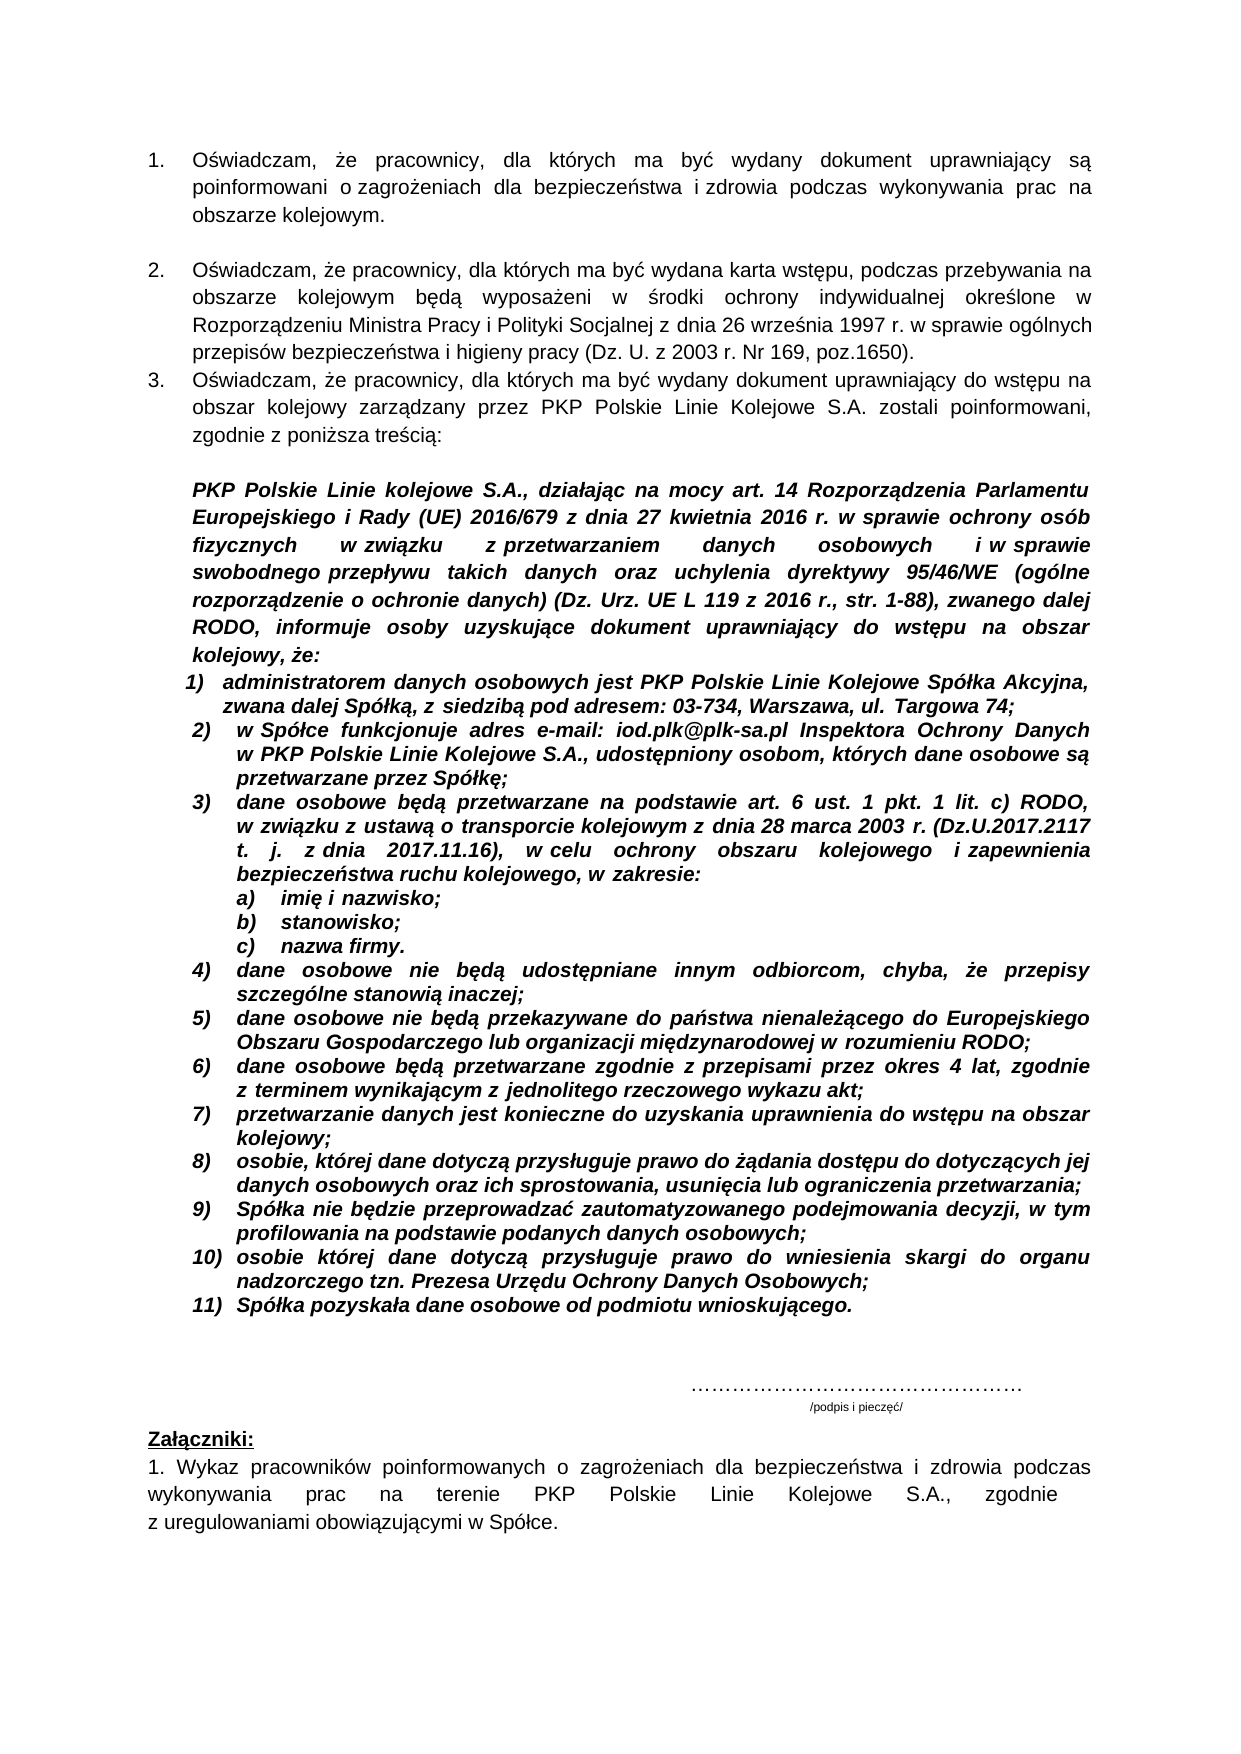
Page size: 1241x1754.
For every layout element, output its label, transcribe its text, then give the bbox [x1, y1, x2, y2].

list w Spółce funkcjonuje adres e-mail: iod.plk@plk-sa.pl Inspektora Ochrony Danych w PKP Polskie Linie Kolejowe S.A., udostępniony osobom, których dane osobowe są przetwarzane przez Spółkę; [192, 718, 1092, 790]
text ………………………………………… [620, 1372, 1092, 1396]
list Oświadczam, że pracownicy, dla których ma być wydany dokument uprawniający są poinformowani o zagrożeniach dla bezpieczeństwa i zdrowia podczas wykonywania prac na obszarze kolejowym. [148, 148, 1092, 227]
list przetwarzanie danych jest konieczne do uzyskania uprawnienia do wstępu na obszar kolejowy; [192, 1101, 1092, 1149]
list dane osobowe nie będą udostępniane innym odbiorcom, chyba, że przepisy szczególne stanowią inaczej; [192, 958, 1092, 1006]
list dane osobowe będą przetwarzane na podstawie art. 6 ust. 1 pkt. 1 lit. c) RODO, w związku z ustawą o transporcie kolejowym z dnia 28 marca 2003 r. (Dz.U.2017.2117 t. j. z dnia 2017.11.16), w celu ochrony obszaru kolejowego i zapewnienia bezpieczeństwa ruchu kolejowego, w zakresie: [192, 790, 1092, 886]
list Oświadczam, że pracownicy, dla których ma być wydana karta wstępu, podczas przebywania na obszarze kolejowym będą wyposażeni w środki ochrony indywidualnej określone w Rozporządzeniu Ministra Pracy i Polityki Socjalnej z dnia 26 września 1997 r. w sprawie ogólnych przepisów bezpieczeństwa i higieny pracy (Dz. U. z 2003 r. Nr 169, poz.1650). [148, 258, 1092, 364]
text /podpis i pieczęć/ [620, 1399, 1092, 1423]
list dane osobowe nie będą przekazywane do państwa nienależącego do Europejskiego Obszaru Gospodarczego lub organizacji międzynarodowej w rozumieniu RODO; [192, 1006, 1092, 1053]
list imię i nazwisko; [236, 886, 1092, 910]
list stanowisko; [236, 910, 1092, 934]
list administratorem danych osobowych jest PKP Polskie Linie Kolejowe Spółka Akcyjna, zwana dalej Spółką, z siedzibą pod adresem: 03-734, Warszawa, ul. Targowa 74; [185, 670, 1092, 718]
list Spółka pozyskała dane osobowe od podmiotu wnioskującego. [192, 1293, 1092, 1317]
text Załączniki: [148, 1427, 1092, 1451]
list PKP Polskie Linie kolejowe S.A., działając na mocy art. 14 Rozporządzenia Parlamentu Europejskiego i Rady (UE) 2016/679 z dnia 27 kwietnia 2016 r. w sprawie ochrony osób fizycznych w związku z przetwarzaniem danych osobowych i w sprawie swobodnego przepływu takich danych oraz uchylenia dyrektywy 95/46/WE (ogólne rozporządzenie o ochronie danych) (Dz. Urz. UE L 119 z 2016 r., str. 1-88), zwanego dalej RODO, informuje osoby uzyskujące dokument uprawniający do wstępu na obszar kolejowy, że: [192, 478, 1092, 667]
list Spółka nie będzie przeprowadzać zautomatyzowanego podejmowania decyzji, w tym profilowania na podstawie podanych danych osobowych; [192, 1197, 1092, 1245]
list osobie, której dane dotyczą przysługuje prawo do żądania dostępu do dotyczących jej danych osobowych oraz ich sprostowania, usunięcia lub ograniczenia przetwarzania; [192, 1149, 1092, 1197]
text 1. Wykaz pracowników poinformowanych o zagrożeniach dla bezpieczeństwa i zdrowia podczas wykonywania prac na terenie PKP Polskie Linie Kolejowe S.A., zgodnie z uregulowaniami obowiązującymi w Spółce. [148, 1454, 1092, 1533]
list Oświadczam, że pracownicy, dla których ma być wydany dokument uprawniający do wstępu na obszar kolejowy zarządzany przez PKP Polskie Linie Kolejowe S.A. zostali poinformowani, zgodnie z poniższa treścią: [148, 368, 1092, 447]
list dane osobowe będą przetwarzane zgodnie z przepisami przez okres 4 lat, zgodnie z terminem wynikającym z jednolitego rzeczowego wykazu akt; [192, 1053, 1092, 1101]
list osobie której dane dotyczą przysługuje prawo do wniesienia skargi do organu nadzorczego tzn. Prezesa Urzędu Ochrony Danych Osobowych; [192, 1245, 1092, 1293]
list nazwa firmy. [236, 934, 1092, 958]
